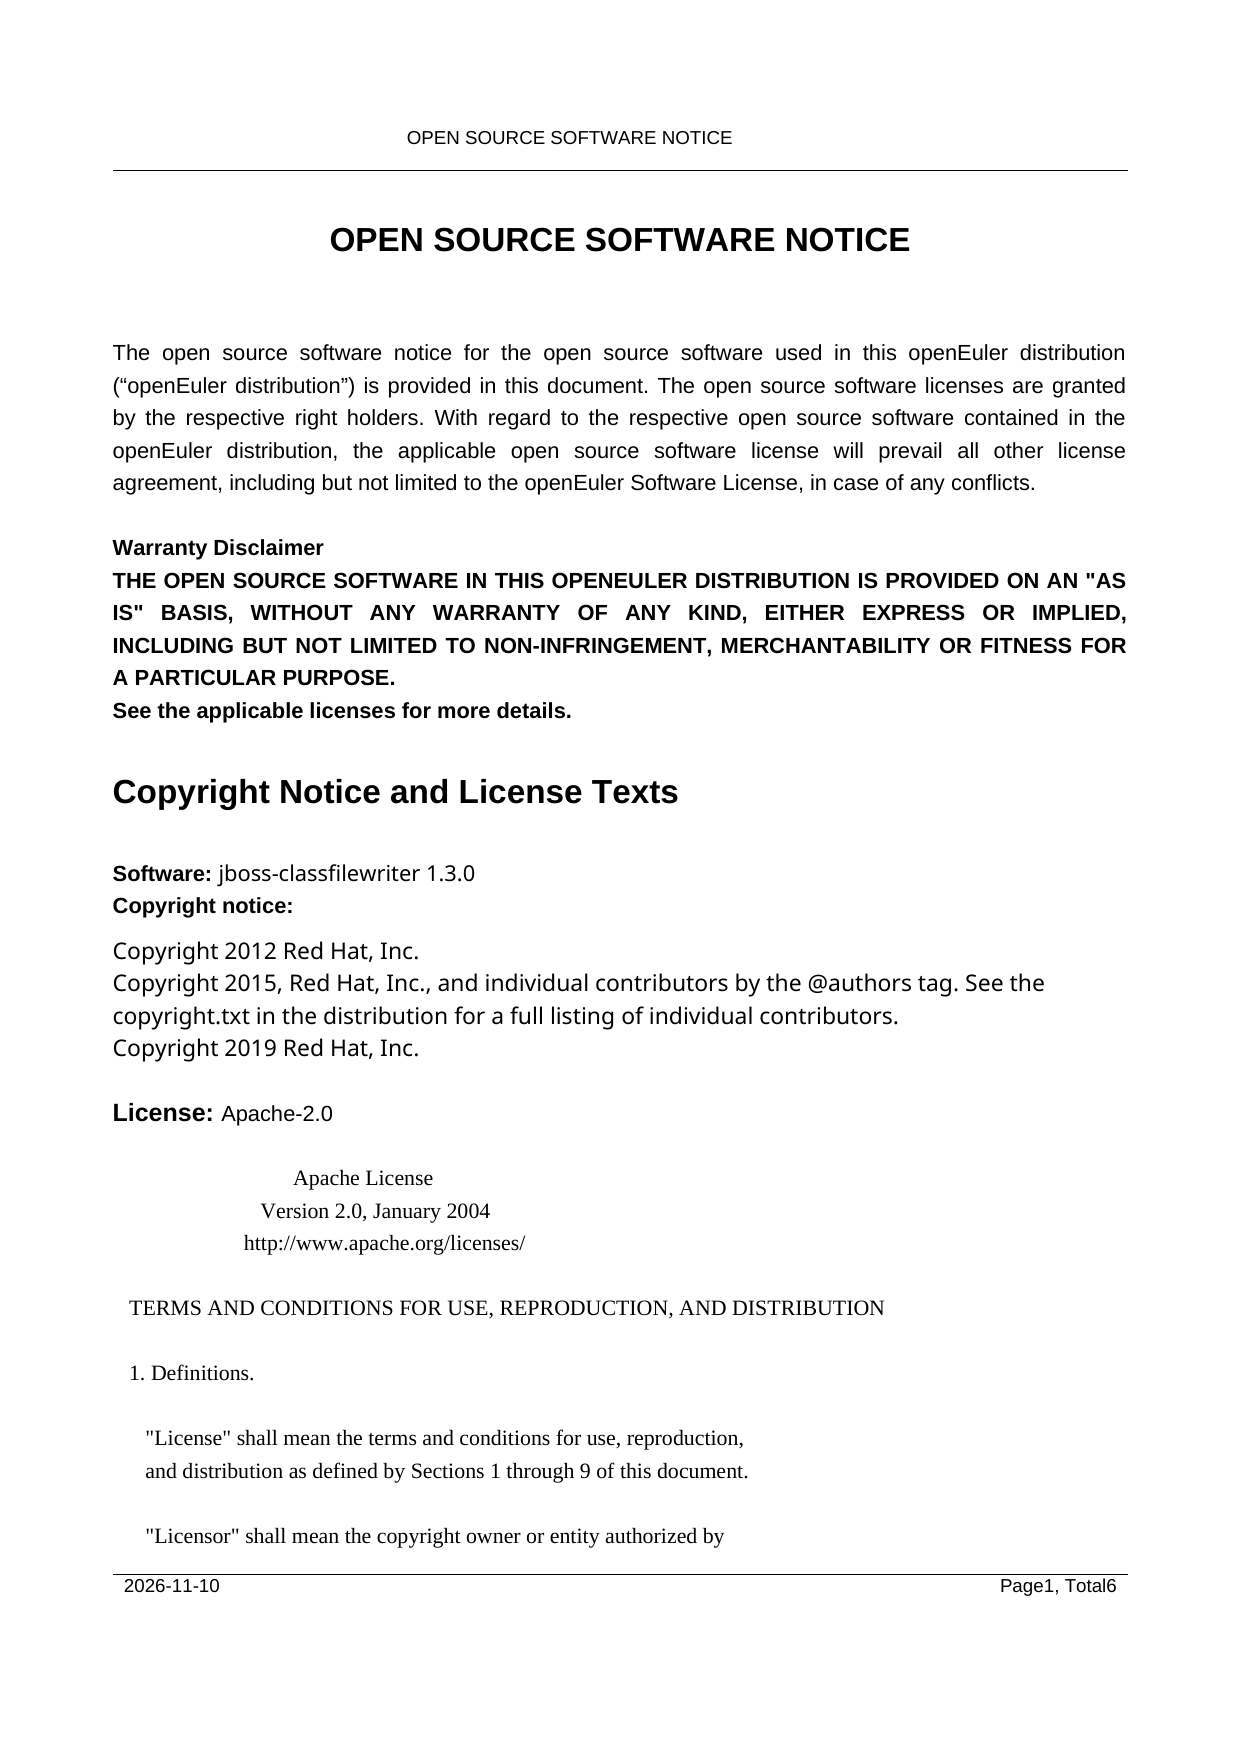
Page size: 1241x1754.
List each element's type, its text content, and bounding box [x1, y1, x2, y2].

text Copyright Notice and License Texts [112, 759, 1128, 824]
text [112, 1129, 1128, 1551]
text THE OPEN SOURCE SOFTWARE IN THIS OPENEULER DISTRIBUTION IS PROVIDED ON AN "AS IS" BASIS, WITHOUT ANY WARRANTY OF ANY KIND, EITHER EXPRESS OR IMPLIED, INCLUDING BUT NOT LIMITED TO NON-INFRINGEMENT, MERCHANTABILITY OR FITNESS FOR A PARTICULAR PURPOSE. See the applicable licenses for more details. [112, 564, 1128, 726]
text Copyright 2012 Red Hat, Inc. Copyright 2015, Red Hat, Inc., and individual contributors by the @authors tag. See the copyright.txt in the distribution for a full listing of individual contributors. Copyright 2019 Red Hat, Inc. [112, 934, 1128, 1096]
text OPEN SOURCE SOFTWARE NOTICE [112, 206, 1128, 271]
text Copyright notice: [112, 889, 1128, 921]
text License: Apache-2.0 [112, 1096, 1128, 1129]
text Warranty Disclaimer [112, 531, 1128, 564]
title Software: jboss-classfilewriter 1.3.0 [112, 856, 1128, 889]
text The open source software notice for the open source software used in this openEuler distribution (“openEuler distribution”) is provided in this document. The open source software licenses are granted by the respective right holders. With regard to the respective open source software contained in the openEuler distribution, the applicable open source software license will prevail all other license agreement, including but not limited to the openEuler Software License, in case of any conflicts. [112, 336, 1128, 499]
